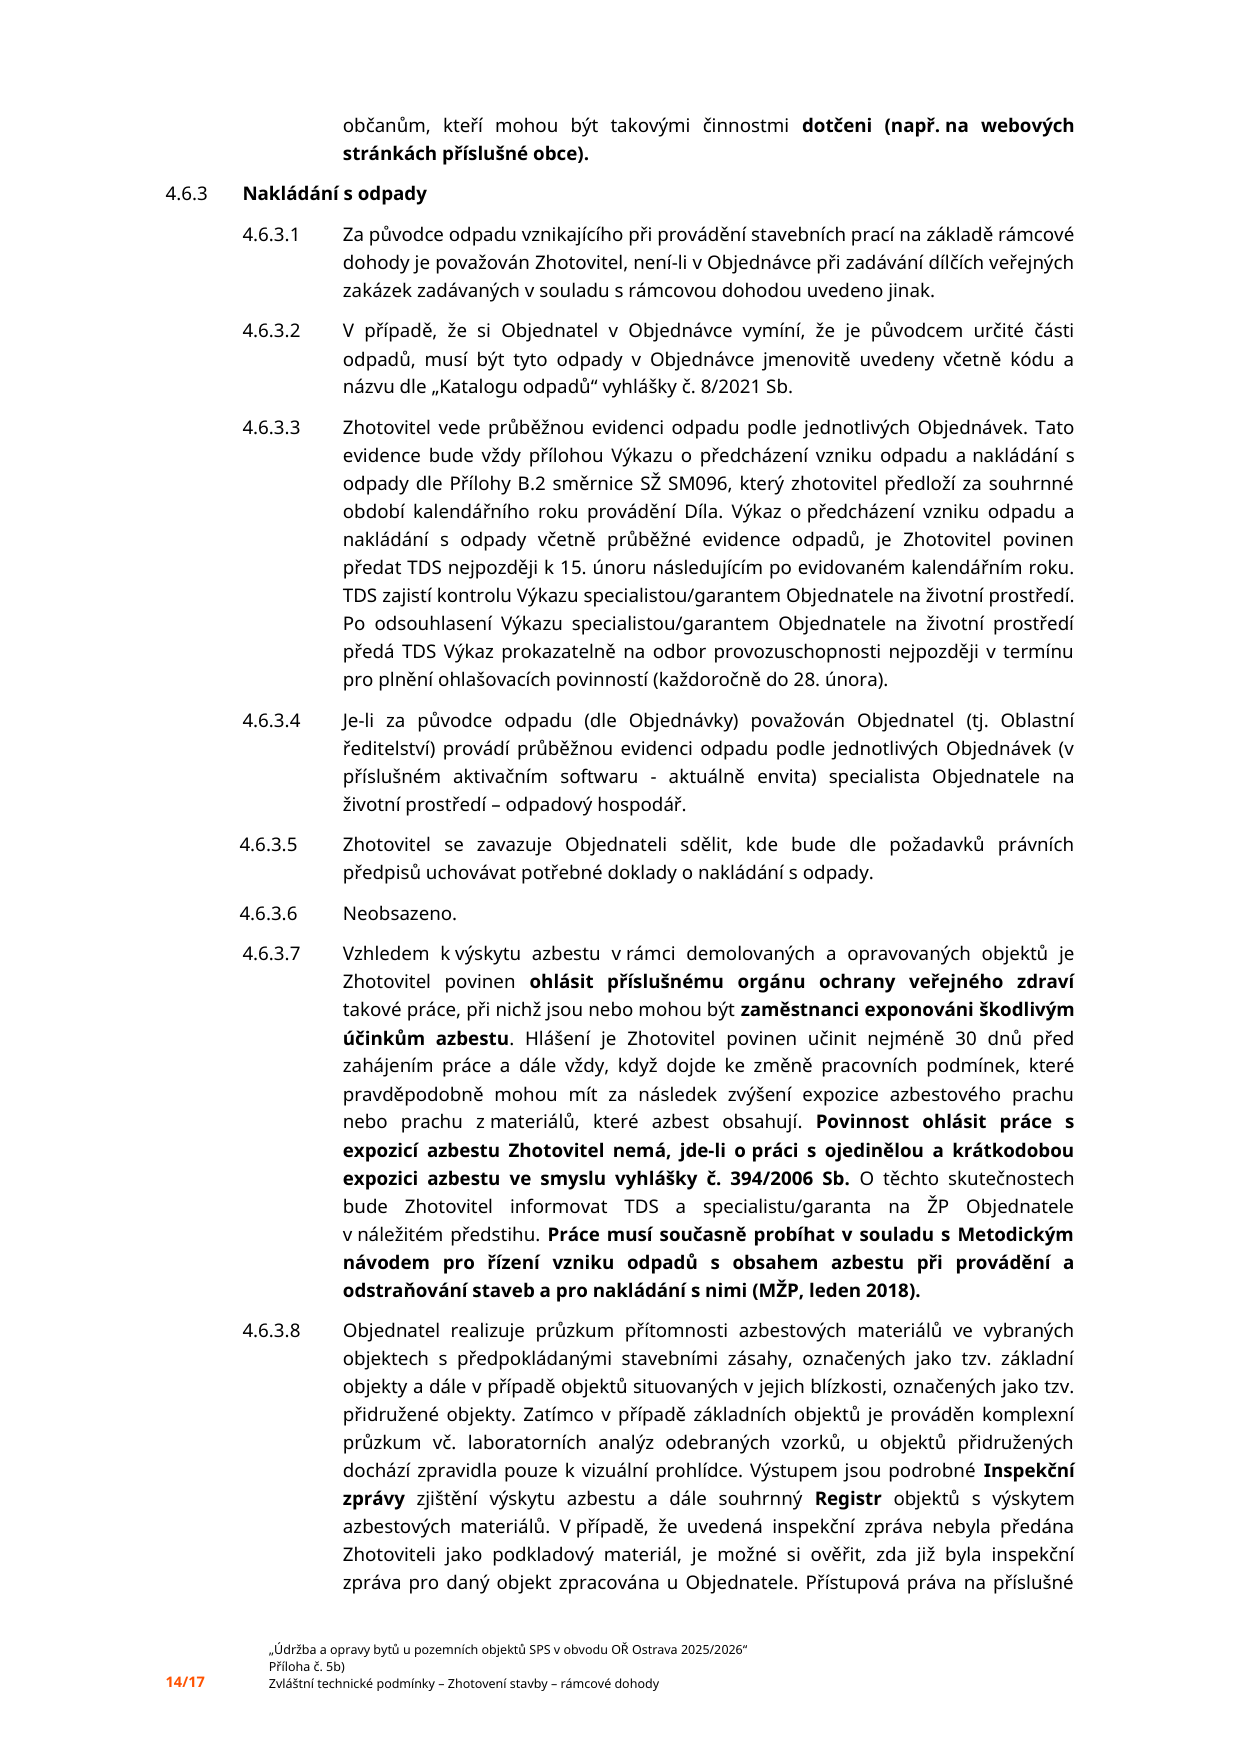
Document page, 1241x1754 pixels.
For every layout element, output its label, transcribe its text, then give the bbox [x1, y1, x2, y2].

text V případě, že si Objednatel v Objednávce vymíní, že je původcem určité části odpadů, musí být tyto odpady v Objednávce jmenovitě uvedeny včetně kódu a názvu dle „Katalogu odpadů“ vyhlášky č. 8/2021 Sb. [242, 318, 1075, 399]
text Neobsazeno. [239, 900, 1075, 926]
text Vzhledem k výskytu azbestu v rámci demolovaných a opravovaných objektů je Zhotovitel povinen ohlásit příslušnému orgánu ochrany veřejného zdraví takové práce, při nichž jsou nebo mohou být zaměstnanci exponováni škodlivým účinkům azbestu. Hlášení je Zhotovitel povinen učinit nejméně 30 dnů před zahájením práce a dále vždy, když dojde ke změně pracovních podmínek, které pravděpodobně mohou mít za následek zvýšení expozice azbestového prachu nebo prachu z materiálů, které azbest obsahují. Povinnost ohlásit práce s expozicí azbestu Zhotovitel nemá, jde-li o práci s ojedinělou a krátkodobou expozici azbestu ve smyslu vyhlášky č. 394/2006 Sb. O těchto skutečnostech bude Zhotovitel informovat TDS a specialistu/garanta na ŽP Objednatele v náležitém předstihu. Práce musí současně probíhat v souladu s Metodickým návodem pro řízení vzniku odpadů s obsahem azbestu při provádění a odstraňování staveb a pro nakládání s nimi (MŽP, leden 2018). [242, 941, 1075, 1302]
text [242, 112, 1075, 166]
text Nakládání s odpady [165, 181, 1075, 206]
text Zhotovitel se zavazuje Objednateli sdělit, kde bude dle požadavků právních předpisů uchovávat potřebné doklady o nakládání s odpady. [239, 832, 1075, 885]
text Za původce odpadu vznikajícího při provádění stavebních prací na základě rámcové dohody je považován Zhotovitel, není-li v Objednávce při zadávání dílčích veřejných zakázek zadávaných v souladu s rámcovou dohodou uvedeno jinak. [242, 221, 1075, 303]
text Je-li za původce odpadu (dle Objednávky) považován Objednatel (tj. Oblastní ředitelství) provádí průběžnou evidenci odpadu podle jednotlivých Objednávek (v příslušném aktivačním softwaru - aktuálně envita) specialista Objednatele na životní prostředí – odpadový hospodář. [242, 707, 1075, 817]
text Zhotovitel vede průběžnou evidenci odpadu podle jednotlivých Objednávek. Tato evidence bude vždy přílohou Výkazu o předcházení vzniku odpadu a nakládání s odpady dle Přílohy B.2 směrnice SŽ SM096, který zhotovitel předloží za souhrnné období kalendářního roku provádění Díla. Výkaz o předcházení vzniku odpadu a nakládání s odpady včetně průběžné evidence odpadů, je Zhotovitel povinen předat TDS nejpozději k 15. únoru následujícím po evidovaném kalendářním roku. TDS zajistí kontrolu Výkazu specialistou/garantem Objednatele na životní prostředí. Po odsouhlasení Výkazu specialistou/garantem Objednatele na životní prostředí předá TDS Výkaz prokazatelně na odbor provozuschopnosti nejpozději v termínu pro plnění ohlašovacích povinností (každoročně do 28. února). [242, 414, 1075, 692]
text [242, 1317, 1075, 1595]
